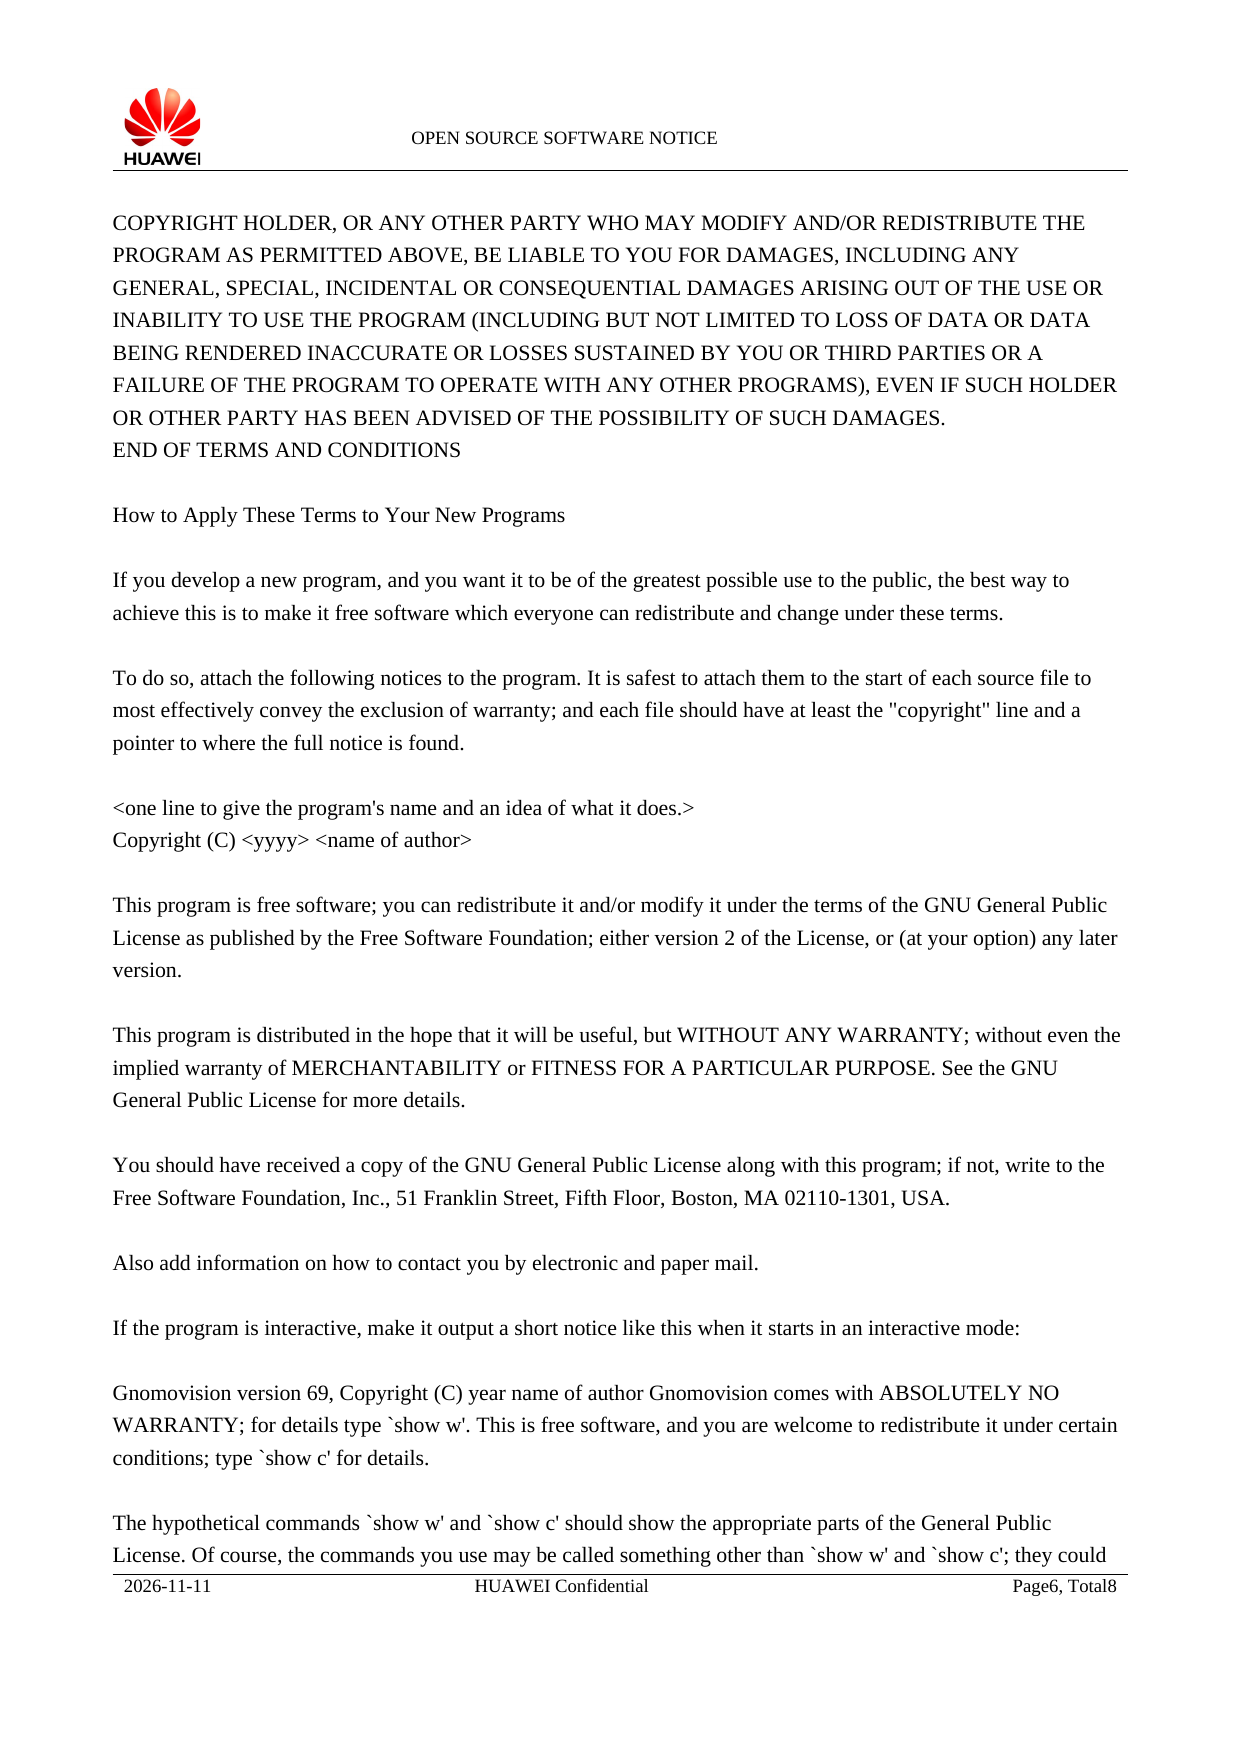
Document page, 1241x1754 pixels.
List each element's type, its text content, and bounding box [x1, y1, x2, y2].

picture [124, 88, 201, 165]
